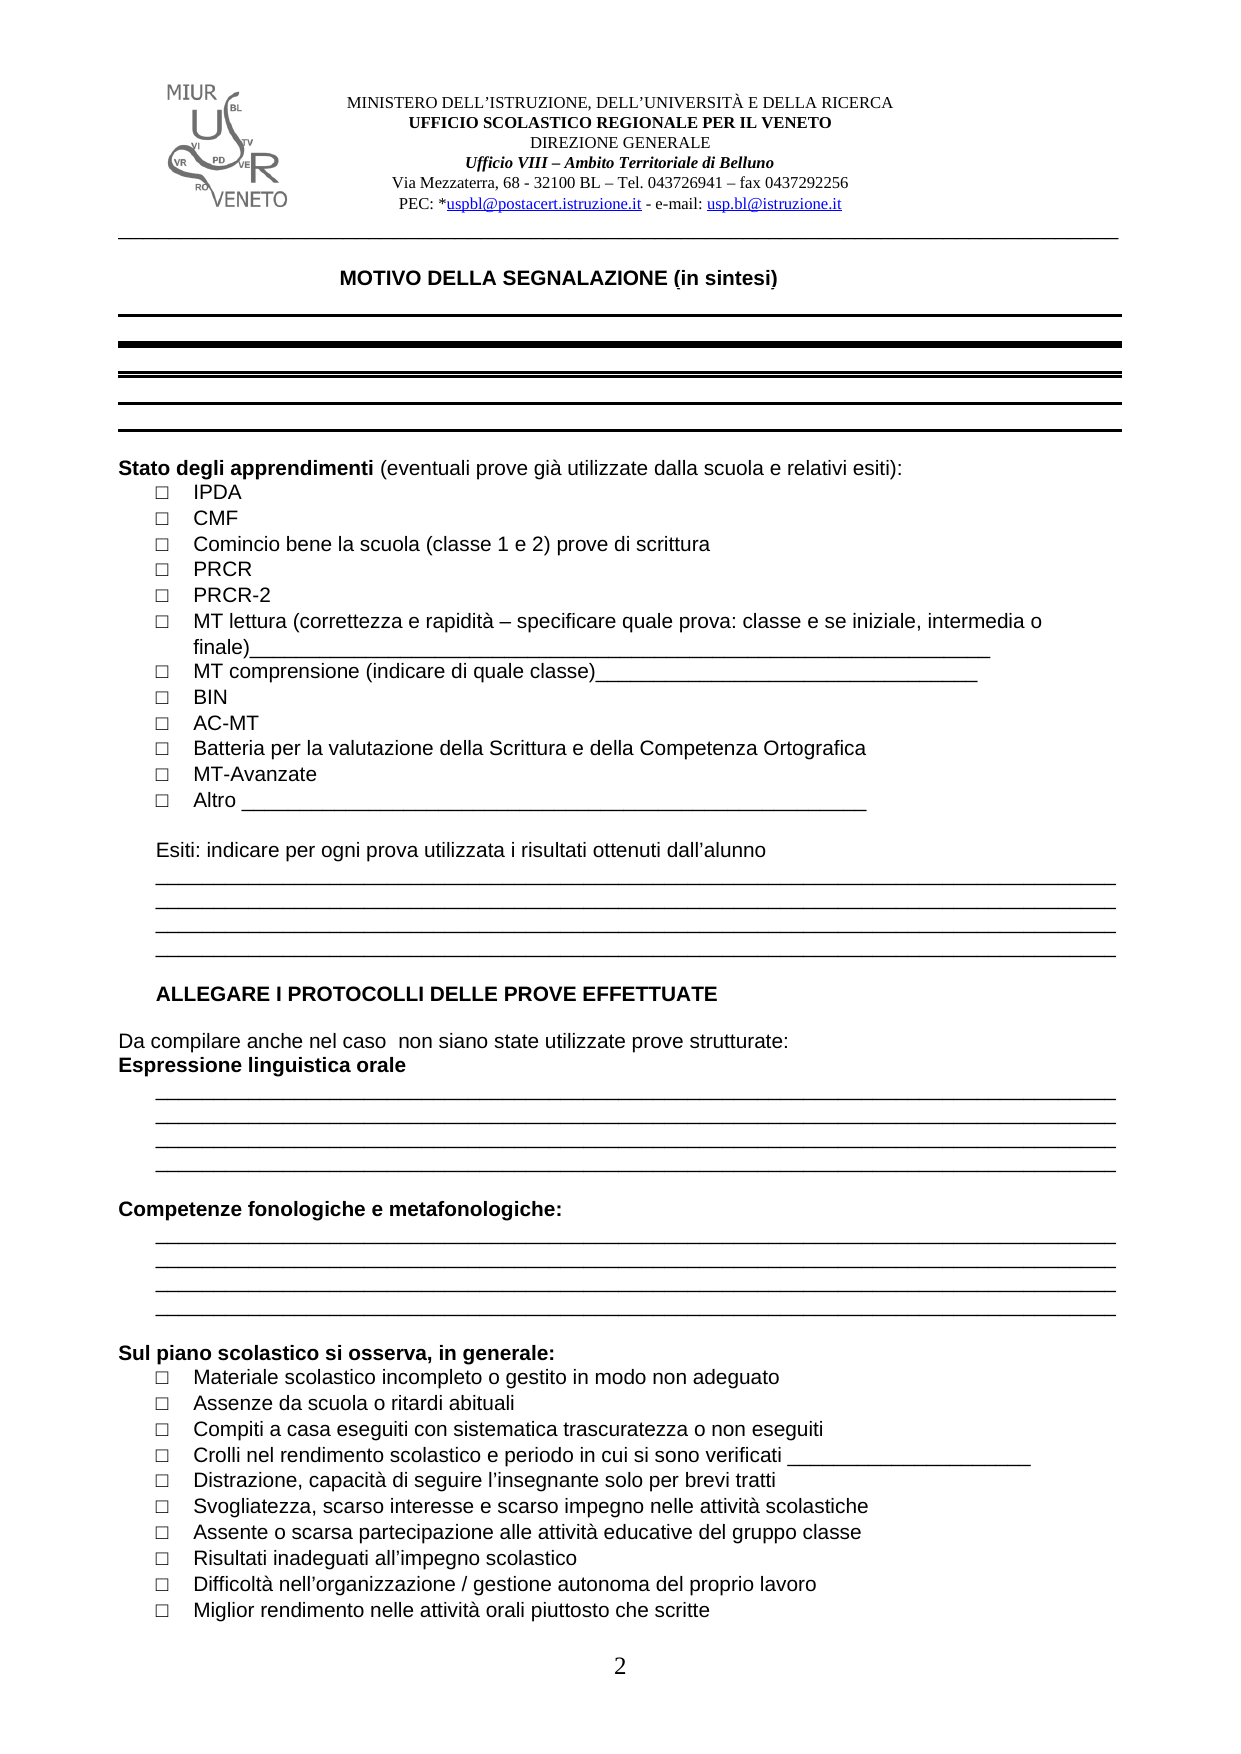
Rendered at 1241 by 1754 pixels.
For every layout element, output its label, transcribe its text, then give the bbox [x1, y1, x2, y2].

list AC-MT [156, 710, 1122, 736]
list Compiti a casa eseguiti con sistematica trascuratezza o non eseguiti [156, 1417, 1122, 1442]
list Batteria per la valutazione della Scrittura e della Competenza Ortografica [156, 736, 1122, 762]
text MOTIVO DELLA SEGNALAZIONE (in sintesi) [266, 266, 1122, 290]
list Difficoltà nell’organizzazione / gestione autonoma del proprio lavoro [156, 1572, 1122, 1597]
text Da compilare anche nel caso non siano state utilizzate prove strutturate: [118, 1029, 1122, 1053]
text Espressione linguistica orale [118, 1053, 1122, 1077]
text Esiti: indicare per ogni prova utilizzata i risultati ottenuti dall’alunno [118, 838, 1122, 862]
text ____________________________________________________________________________________________________________________________________________________________________________________________________________________________________________________________________________________________________________________________________________ [156, 862, 1122, 957]
list IPDA [156, 480, 1122, 506]
list Distrazione, capacità di seguire l’insegnante solo per brevi tratti [156, 1468, 1122, 1494]
list CMF [156, 506, 1122, 531]
list PRCR-2 [156, 583, 1122, 609]
picture [165, 83, 290, 214]
text ____________________________________________________________________________________________________________________________________________________________________________________________________________________________________________________________________________________________________________________________________________ [156, 1077, 1122, 1173]
list Assente o scarsa partecipazione alle attività educative del gruppo classe [156, 1520, 1122, 1546]
list PRCR [156, 557, 1122, 583]
text ____________________________________________________________________________________________________________________________________________________________________________________________________________________________________________________________________________________________________________________________________________ [156, 1221, 1122, 1317]
list BIN [156, 684, 1122, 710]
text Sul piano scolastico si osserva, in generale: [118, 1341, 1122, 1365]
text ALLEGARE I PROTOCOLLI DELLE PROVE EFFETTUATE [156, 981, 1122, 1005]
list Altro ______________________________________________________ [156, 788, 1122, 814]
list MT comprensione (indicare di quale classe)_________________________________ [156, 659, 1122, 684]
list Assenze da scuola o ritardi abituali [156, 1391, 1122, 1417]
list Crolli nel rendimento scolastico e periodo in cui si sono verificati _____________________ [156, 1442, 1122, 1468]
list Miglior rendimento nelle attività orali piuttosto che scritte [156, 1597, 1122, 1623]
text Stato degli apprendimenti (eventuali prove già utilizzate dalla scuola e relativi esiti): [118, 456, 1122, 480]
list Svogliatezza, scarso interesse e scarso impegno nelle attività scolastiche [156, 1494, 1122, 1520]
text Competenze fonologiche e metafonologiche: [118, 1197, 1122, 1221]
list Risultati inadeguati all’impegno scolastico [156, 1546, 1122, 1572]
list MT-Avanzate [156, 762, 1122, 788]
list Materiale scolastico incompleto o gestito in modo non adeguato [156, 1365, 1122, 1391]
list MT lettura (correttezza e rapidità – specificare quale prova: classe e se iniziale, intermedia o finale)________________________________________________________________ [156, 609, 1122, 659]
list Comincio bene la scuola (classe 1 e 2) prove di scrittura [156, 531, 1122, 557]
